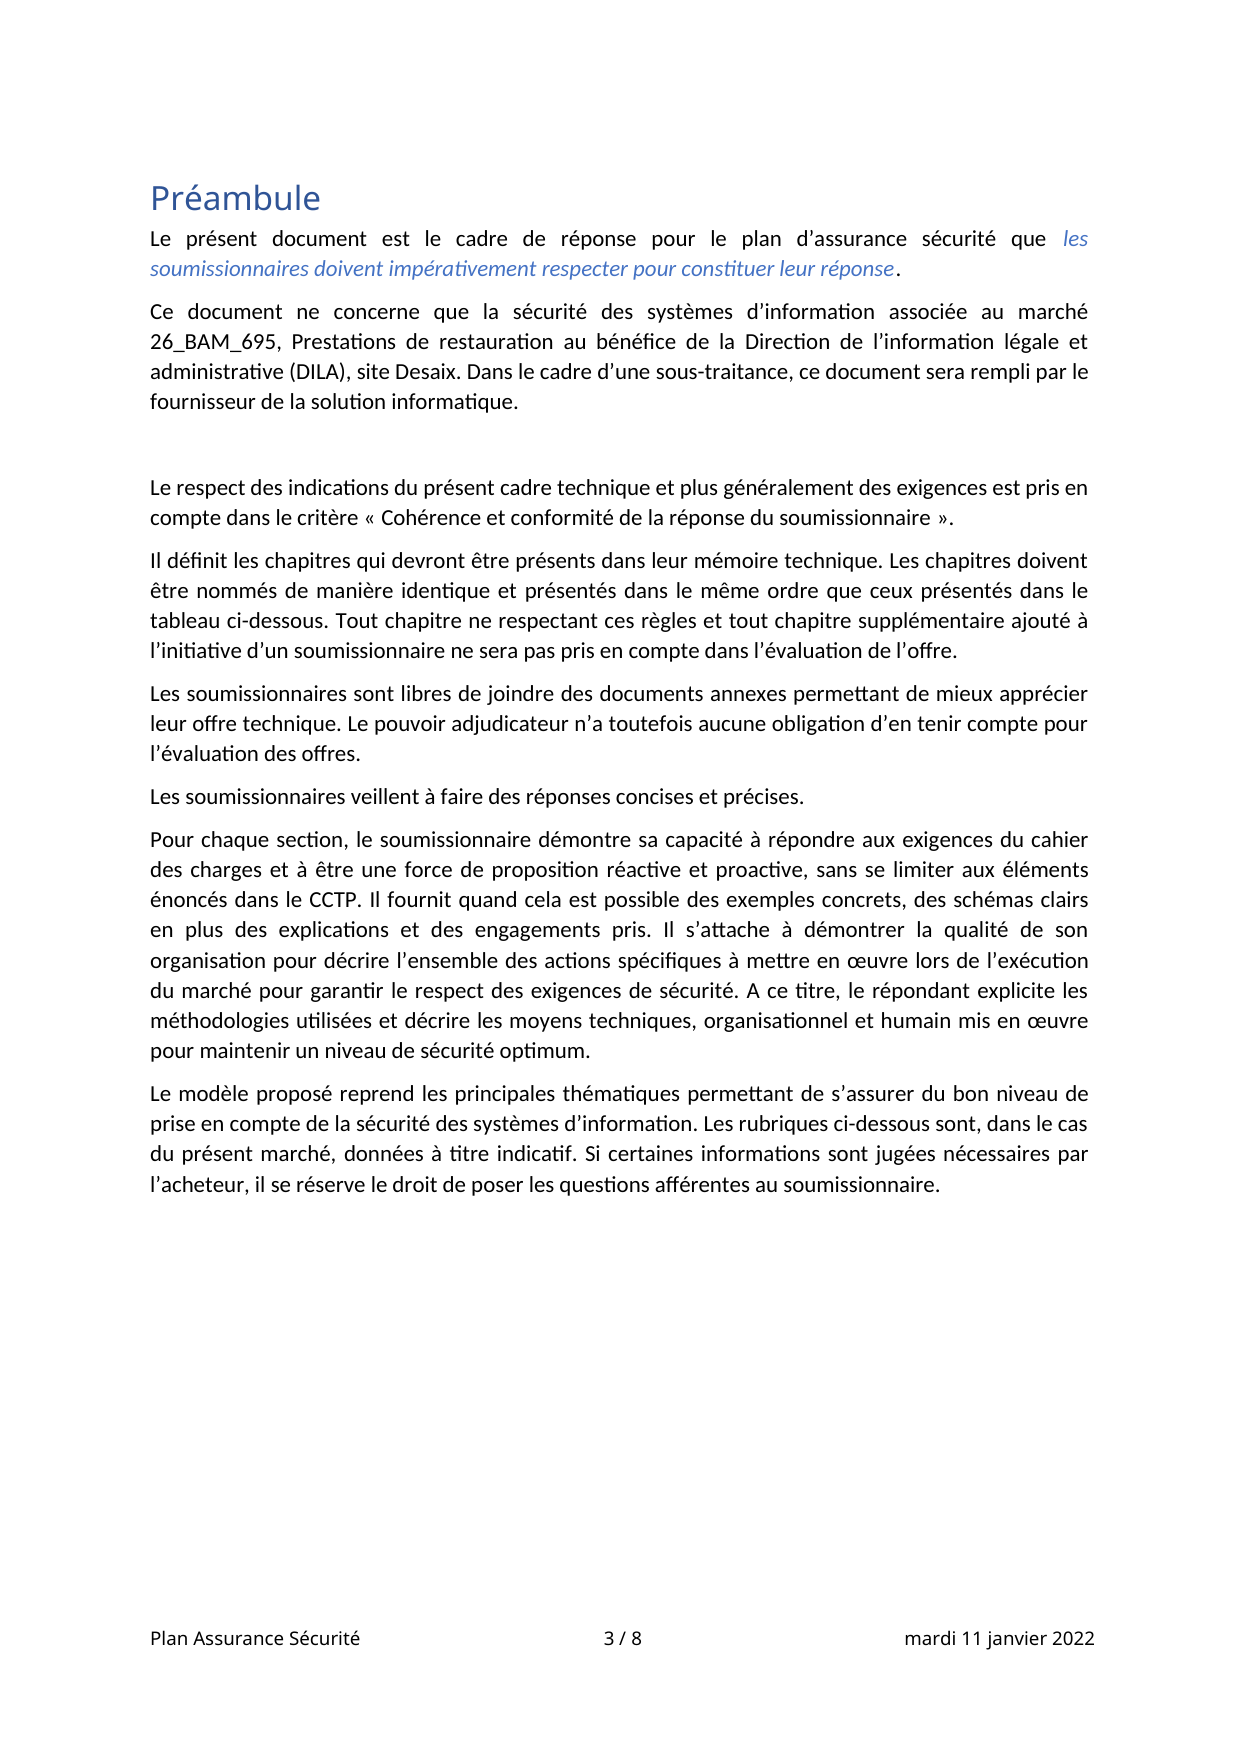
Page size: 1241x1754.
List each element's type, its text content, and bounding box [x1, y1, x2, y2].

text Les soumissionnaires sont libres de joindre des documents annexes permettant de mieux apprécier leur offre technique. Le pouvoir adjudicateur n’a toutefois aucune obligation d’en tenir compte pour l’évaluation des offres. [150, 679, 1090, 768]
text Le respect des indications du présent cadre technique et plus généralement des exigences est pris en compte dans le critère « Cohérence et conformité de la réponse du soumissionnaire ». [150, 473, 1090, 531]
subtitle Préambule [150, 175, 1090, 220]
text Le modèle proposé reprend les principales thématiques permettant de s’assurer du bon niveau de prise en compte de la sécurité des systèmes d’information. Les rubriques ci-dessous sont, dans le cas du présent marché, données à titre indicatif. Si certaines informations sont jugées nécessaires par l’acheteur, il se réserve le droit de poser les questions afférentes au soumissionnaire. [150, 1079, 1090, 1198]
text Il définit les chapitres qui devront être présents dans leur mémoire technique. Les chapitres doivent être nommés de manière identique et présentés dans le même ordre que ceux présentés dans le tableau ci-dessous. Tout chapitre ne respectant ces règles et tout chapitre supplémentaire ajouté à l’initiative d’un soumissionnaire ne sera pas pris en compte dans l’évaluation de l’offre. [150, 546, 1090, 664]
text Pour chaque section, le soumissionnaire démontre sa capacité à répondre aux exigences du cahier des charges et à être une force de proposition réactive et proactive, sans se limiter aux éléments énoncés dans le CCTP. Il fournit quand cela est possible des exemples concrets, des schémas clairs en plus des explications et des engagements pris. Il s’attache à démontrer la qualité de son organisation pour décrire l’ensemble des actions spécifiques à mettre en œuvre lors de l’exécution du marché pour garantir le respect des exigences de sécurité. A ce titre, le répondant explicite les méthodologies utilisées et décrire les moyens techniques, organisationnel et humain mis en œuvre pour maintenir un niveau de sécurité optimum. [150, 825, 1090, 1064]
text Ce document ne concerne que la sécurité des systèmes d’information associée au marché 26_BAM_695, Prestations de restauration au bénéfice de la Direction de l’information légale et administrative (DILA), site Desaix. Dans le cadre d’une sous-traitance, ce document sera rempli par le fournisseur de la solution informatique. [150, 297, 1090, 416]
text Le présent document est le cadre de réponse pour le plan d’assurance sécurité que les soumissionnaires doivent impérativement respecter pour constituer leur réponse. [150, 224, 1090, 282]
text Les soumissionnaires veillent à faire des réponses concises et précises. [150, 782, 1090, 810]
